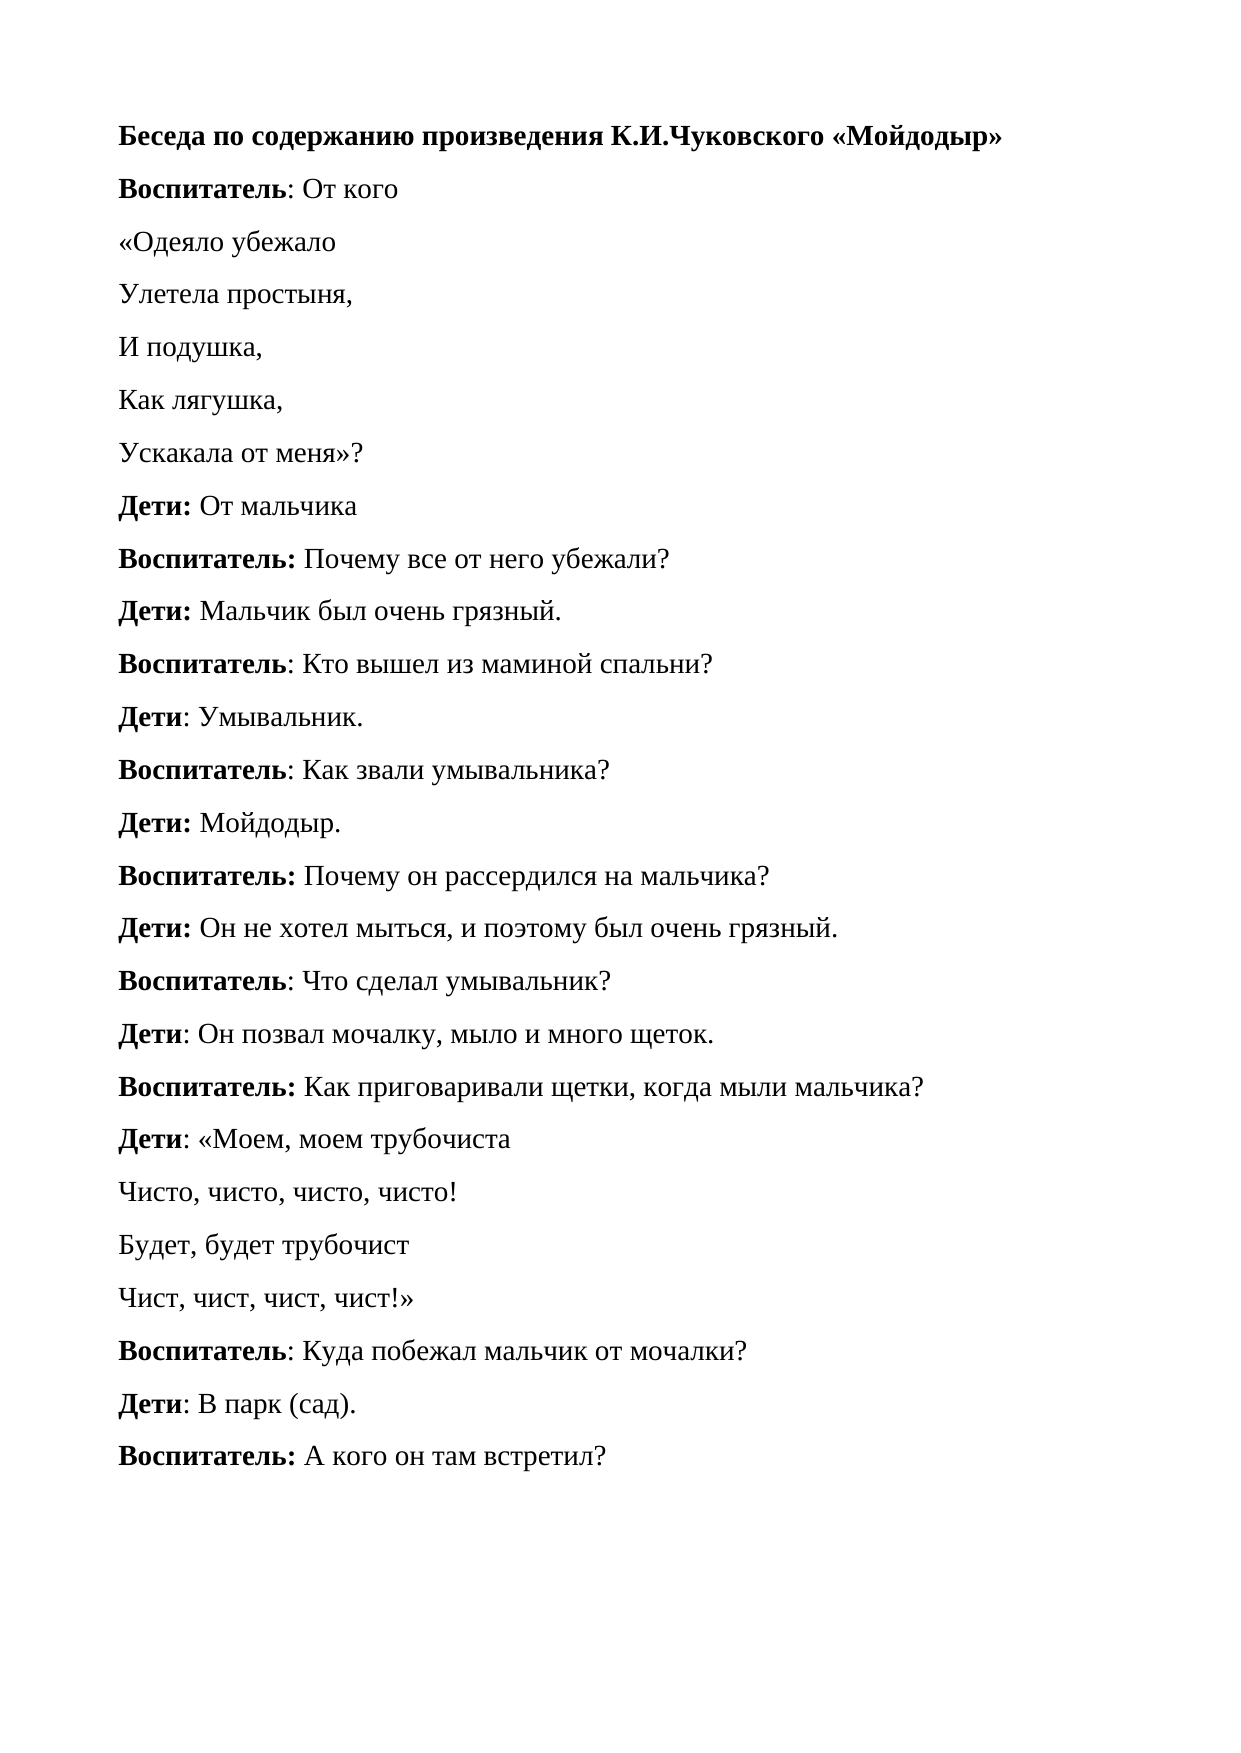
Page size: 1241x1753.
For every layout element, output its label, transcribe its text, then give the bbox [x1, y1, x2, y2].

text Воспитатель: Как приговаривали щетки, когда мыли мальчика? [118, 1069, 1240, 1102]
text Дети: Умывальник. [118, 699, 1240, 733]
text Будет, будет трубочист [118, 1227, 1240, 1261]
text «Одеяло убежало [118, 224, 1240, 257]
text И подушка, [118, 329, 1240, 363]
text Воспитатель: От кого [118, 171, 1240, 204]
text Дети: В парк (сад). [118, 1386, 1240, 1419]
picture [112, 574, 1157, 866]
text Дети: Мальчик был очень грязный. [118, 593, 1240, 627]
text Воспитатель: Кто вышел из маминой спальни? [118, 646, 1240, 680]
text Воспитатель: Почему он рассердился на мальчика? [118, 858, 1240, 891]
text Воспитатель: Что сделал умывальник? [118, 963, 1240, 997]
text Дети: Мойдодыр. [118, 805, 1240, 838]
text Чисто, чисто, чисто, чисто! [118, 1174, 1240, 1208]
text Как лягушка, [118, 382, 1240, 416]
text Дети: Он не хотел мыться, и поэтому был очень грязный. [118, 910, 1240, 944]
text Воспитатель: Как звали умывальника? [118, 752, 1240, 786]
text Беседа по содержанию произведения К.И.Чуковского «Мойдодыр» [118, 118, 1240, 152]
text Дети: Он позвал мочалку, мыло и много щеток. [118, 1016, 1240, 1049]
text Воспитатель: А кого он там встретил? [118, 1438, 1240, 1472]
text Воспитатель: Куда побежал мальчик от мочалки? [118, 1333, 1240, 1366]
text Улетела простыня, [118, 277, 1240, 310]
text Воспитатель: Почему все от него убежали? [118, 541, 1240, 574]
text Дети: От мальчика [118, 488, 1240, 521]
text Дети: «Моем, моем трубочиста [118, 1122, 1240, 1155]
text Ускакала от меня»? [118, 435, 1240, 469]
text Чист, чист, чист, чист!» [118, 1280, 1240, 1314]
